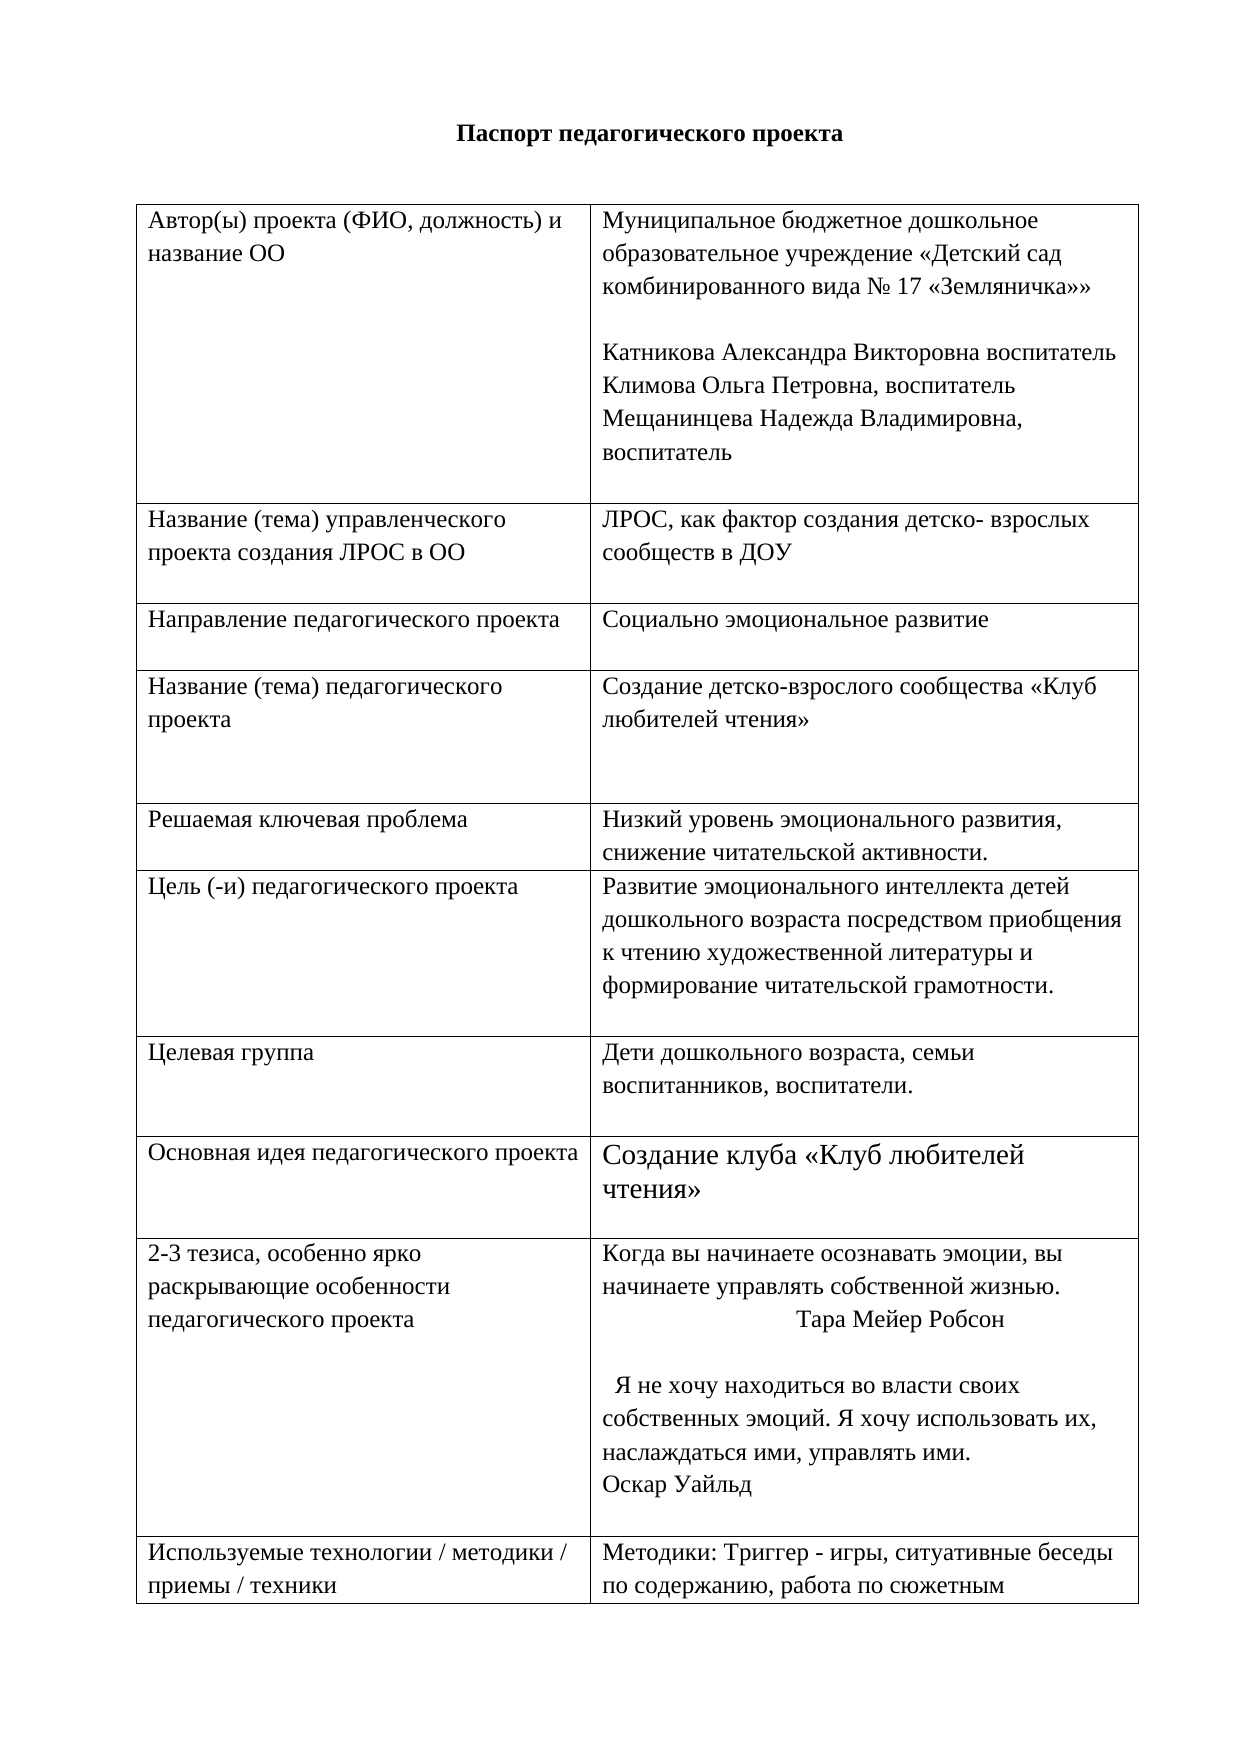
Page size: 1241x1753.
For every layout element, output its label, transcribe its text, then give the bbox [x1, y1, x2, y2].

table_cell Дети дошкольного возраста, семьи воспитанников, воспитатели. [591, 1037, 1138, 1136]
table_cell Развитие эмоционального интеллекта детей дошкольного возраста посредством приобщения к чтению художественной литературы и формирование читательской грамотности. [591, 871, 1138, 1036]
table_cell Низкий уровень эмоционального развития, снижение читательской активности. [591, 804, 1138, 870]
table_header Муниципальное бюджетное дошкольное образовательное учреждение «Детский сад комбинированного вида № 17 «Земляничка»» Катникова Александра Викторовна воспитатель Климова Ольга Петровна, воспитатель Мещанинцева Надежда Владимировна, воспитатель [591, 205, 1138, 503]
text Паспорт педагогического проекта [148, 118, 1152, 147]
table_cell Название (тема) управленческого проекта создания ЛРОС в ОО [137, 504, 590, 603]
table_cell Создание клуба «Клуб любителей чтения» [591, 1137, 1138, 1237]
table_header Автор(ы) проекта (ФИО, должность) и название ОО [137, 205, 590, 503]
table_cell 2-3 тезиса, особенно ярко раскрывающие особенности педагогического проекта [137, 1239, 590, 1536]
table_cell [591, 1537, 1138, 1603]
table_cell Цель (-и) педагогического проекта [137, 871, 590, 1036]
table_cell Целевая группа [137, 1037, 590, 1136]
table_cell Социально эмоциональное развитие [591, 604, 1138, 670]
table_cell ЛРОС, как фактор создания детско- взрослых сообществ в ДОУ [591, 504, 1138, 603]
table_cell Название (тема) педагогического проекта [137, 671, 590, 803]
table_cell Когда вы начинаете осознавать эмоции, вы начинаете управлять собственной жизнью. Тара Мейер Робсон Я не хочу находиться во власти своих собственных эмоций. Я хочу использовать их, наслаждаться ими, управлять ими. Оскар Уайльд [591, 1239, 1138, 1536]
table_cell Решаемая ключевая проблема [137, 804, 590, 870]
table_cell Создание детско-взрослого сообщества «Клуб любителей чтения» [591, 671, 1138, 803]
table_cell Направление педагогического проекта [137, 604, 590, 670]
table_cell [137, 1537, 590, 1603]
table_cell Основная идея педагогического проекта [137, 1137, 590, 1237]
